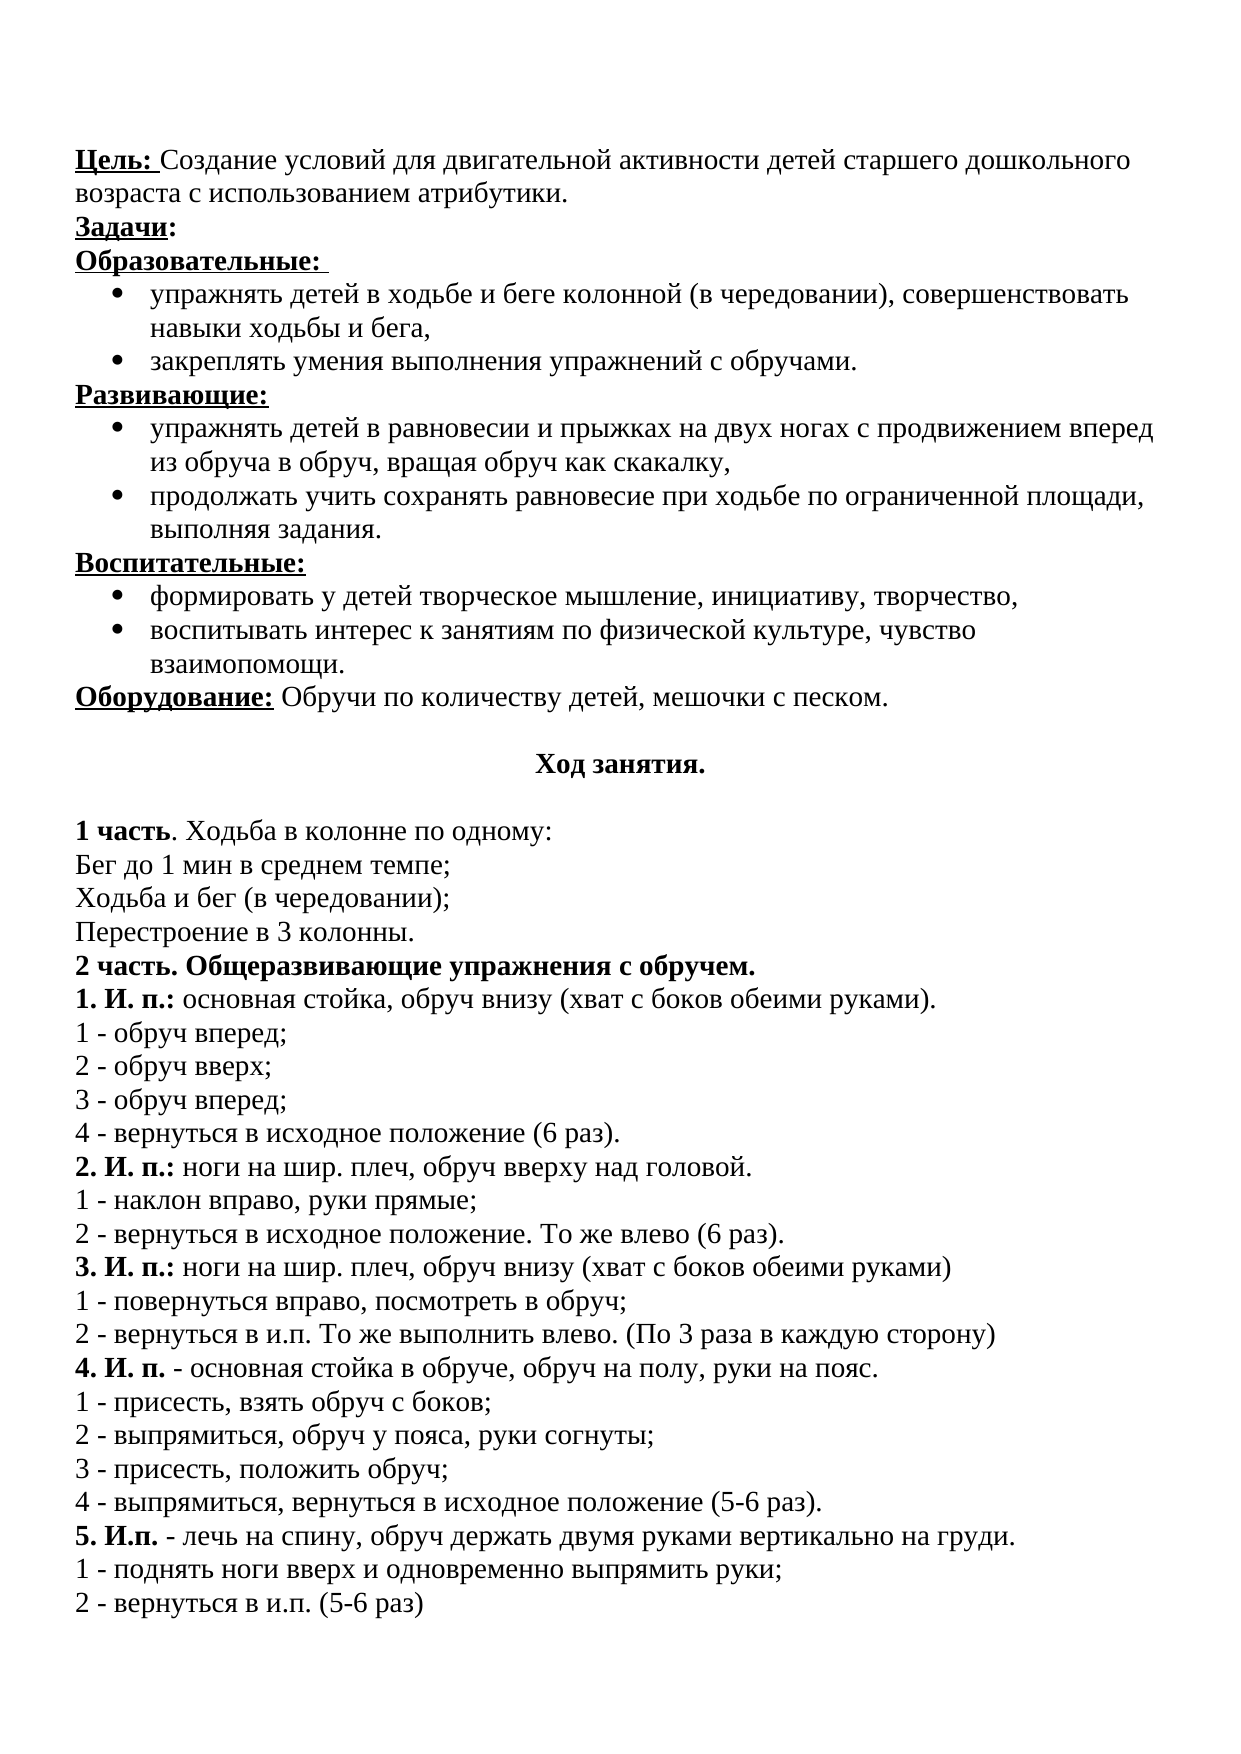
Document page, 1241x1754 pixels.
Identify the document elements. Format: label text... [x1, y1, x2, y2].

text Цель: Создание условий для двигательной активности детей старшего дошкольного возраста с использованием атрибутики. [569, 142, 1165, 209]
list воспитывать интерес к занятиям по физической культуре, чувство взаимопомощи. [112, 612, 1165, 679]
text Развивающие: [75, 377, 1165, 411]
list упражнять детей в ходьбе и беге колонной (в чередовании), совершенствовать навыки ходьбы и бега, [112, 276, 1165, 343]
text 1 - присесть, взять обруч с боков; [75, 1384, 1165, 1417]
text 4.​ И. п. - основная стойка в обруче, обруч на полу, руки на пояс. [75, 1350, 1165, 1384]
text 1 - повернуться вправо, посмотреть в обруч; [75, 1283, 1165, 1317]
text 1 часть. Ходьба в колонне по одному: [75, 813, 1165, 847]
text Образовательные: [75, 243, 1165, 276]
text 2 - вернуться в исходное положение. То же влево (6 раз). [75, 1216, 1165, 1249]
text 2 - вернуться в и.п. То же выполнить влево. (По 3 раза в каждую сторону) [75, 1317, 1165, 1350]
text Оборудование: Обручи по количеству детей, мешочки с песком. [75, 679, 1165, 713]
text 1 - поднять ноги вверх и одновременно выпрямить руки; [75, 1551, 1165, 1585]
list продолжать учить сохранять равновесие при ходьбе по ограниченной площади, выполняя задания. [112, 478, 1165, 545]
text 1 - наклон вправо, руки прямые; [75, 1182, 1165, 1216]
text 5.​ И.п. - лечь на спину, обруч держать двумя руками вертикально на груди. [75, 1518, 1165, 1551]
text Ход занятия. [75, 746, 1165, 780]
text 4 - выпрямиться, вернуться в исходное положение (5-6 раз). [75, 1484, 1165, 1518]
list формировать у детей творческое мышление, инициативу, творчество, [112, 578, 1165, 612]
list закреплять умения выполнения упражнений с обручами. [112, 343, 1165, 377]
text 3 - обруч вперед; [75, 1082, 1165, 1115]
list упражнять детей в равновесии и прыжках на двух ногах с продвижением вперед из обруча в обруч, вращая обруч как скакалку, [112, 411, 1165, 478]
text Воспитательные: [75, 545, 1165, 578]
text 2. И. п.: ноги на шир. плеч, обруч вверху над головой. [75, 1149, 1165, 1182]
text 2 - выпрямиться, обруч у пояса, руки согнуты; [75, 1417, 1165, 1451]
text 1. И. п.: основная стойка, обруч внизу (хват с боков обеими руками). [75, 981, 1165, 1015]
text 1 - обруч вперед; [75, 1015, 1165, 1048]
text 2 - вернуться в и.п. (5-6 раз) [75, 1585, 1165, 1618]
text 3. И. п.: ноги на шир. плеч, обруч внизу (хват с боков обеими руками) [75, 1249, 1165, 1283]
text 2 - обруч вверх; [75, 1048, 1165, 1082]
text 4 - вернуться в исходное положение (6 раз). [75, 1115, 1165, 1149]
text Задачи: [75, 209, 1165, 243]
text Перестроение в 3 колонны. [75, 914, 1165, 948]
text Ходьба и бег (в чередовании); [75, 881, 1165, 914]
text 3 - присесть, положить обруч; [75, 1451, 1165, 1484]
text Бег до 1 мин в среднем темпе; [75, 847, 1165, 881]
text 2 часть. Общеразвивающие упражнения с обручем. [75, 948, 1165, 981]
